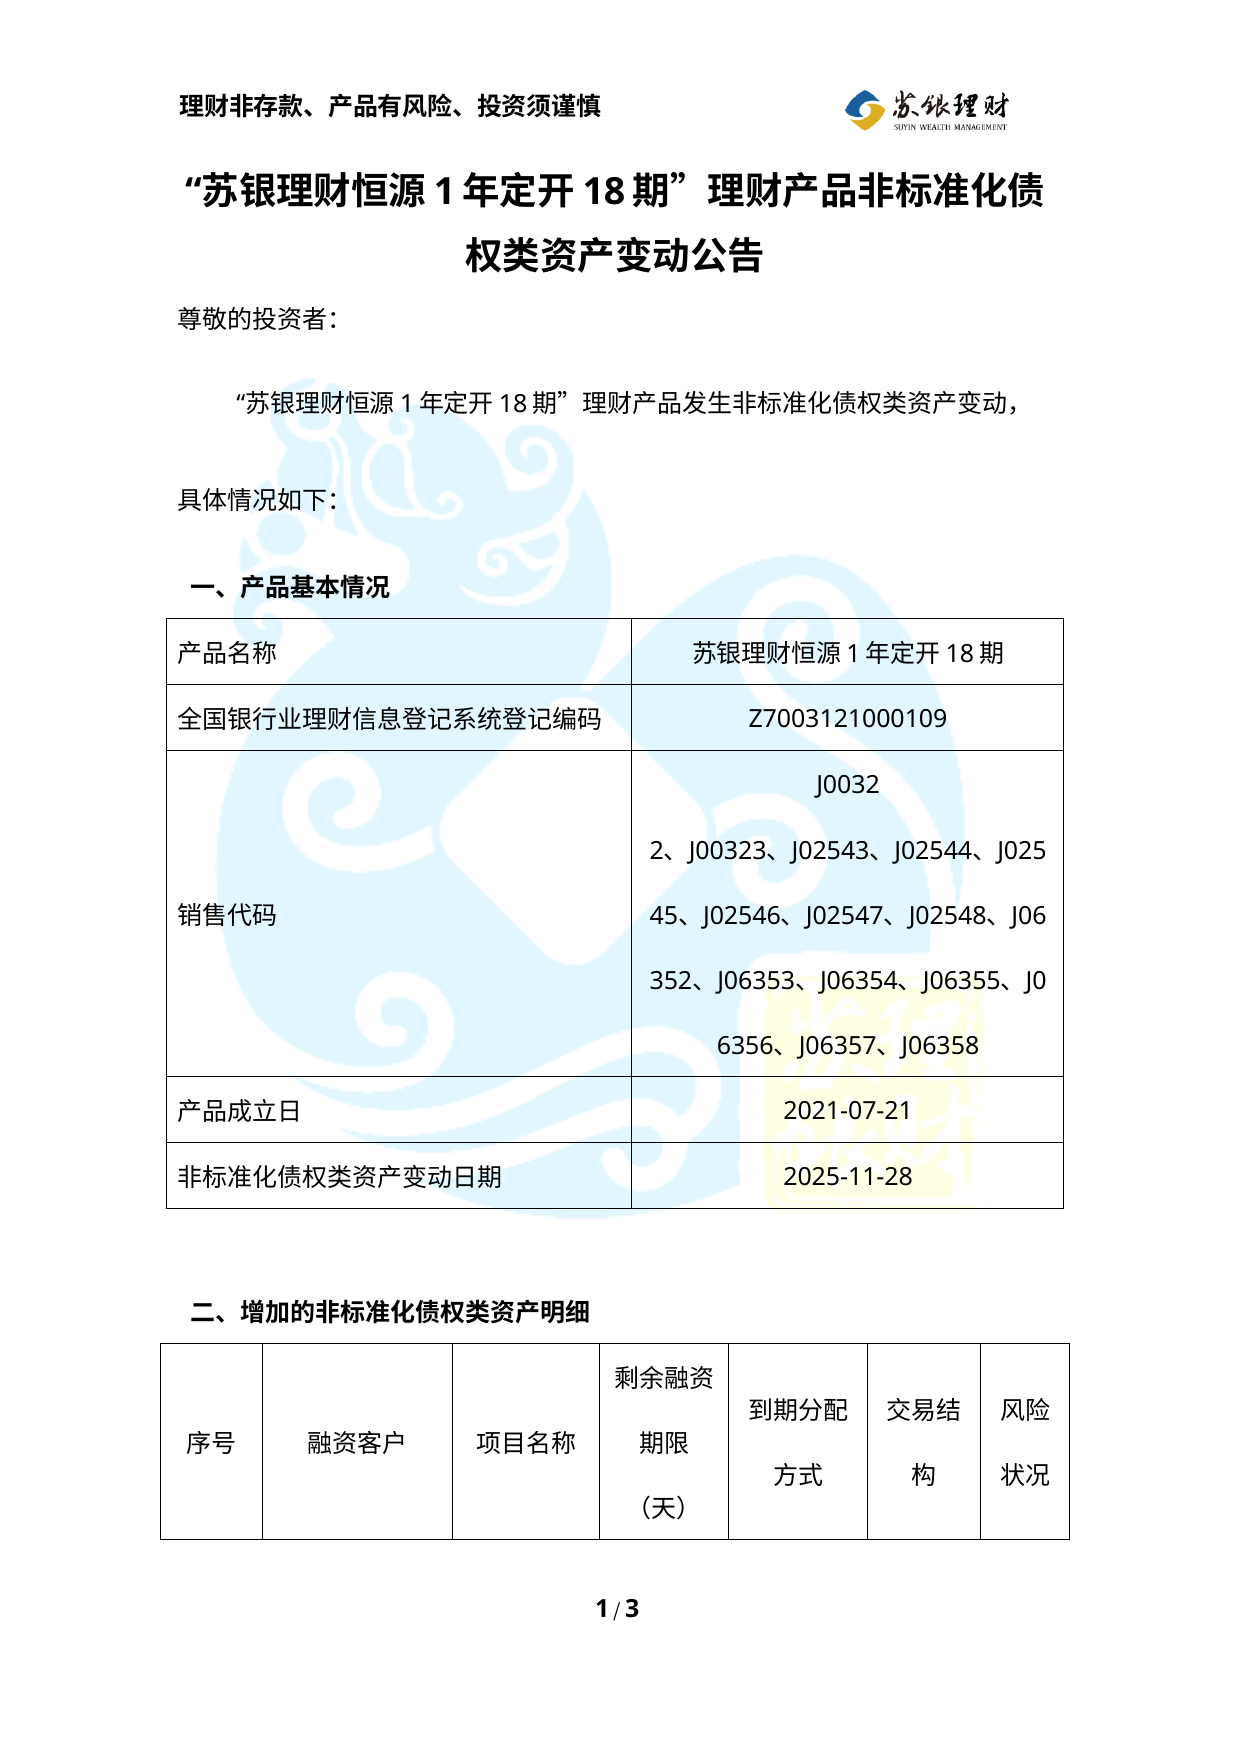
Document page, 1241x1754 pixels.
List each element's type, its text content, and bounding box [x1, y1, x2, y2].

table_header 序号 [161, 1344, 262, 1539]
subtitle 二、增加的非标准化债权类资产明细 [190, 1278, 1053, 1343]
table_cell 2025-11-28 [632, 1143, 1063, 1208]
text 尊敬的投资者： [177, 286, 1053, 351]
text “苏银理财恒源1年定开18期”理财产品非标准化债权类资产变动公告 [177, 156, 1053, 286]
table_header 产品名称 [167, 619, 631, 684]
subtitle 一、产品基本情况 [190, 553, 1053, 618]
table_cell Z7003121000109 [632, 685, 1063, 750]
table_header 苏银理财恒源1年定开18期 [632, 619, 1063, 684]
table_header 交易结构 [868, 1344, 980, 1539]
table_cell 产品成立日 [167, 1077, 631, 1142]
table_cell J00322、J00323、J02543、J02544、J02545、J02546、J02547、J02548、J06352、J06353、J06354、J06355、J06356、J06357、J06358 [632, 751, 1063, 1076]
table_header 剩余融资期限（天） [600, 1344, 728, 1539]
table_header 项目名称 [453, 1344, 599, 1539]
table_cell 全国银行业理财信息登记系统登记编码 [167, 685, 631, 750]
table_header 融资客户 [263, 1344, 452, 1539]
text “苏银理财恒源1年定开18期”理财产品发生非标准化债权类资产变动，具体情况如下： [177, 369, 1053, 531]
table_cell 销售代码 [167, 751, 631, 1076]
picture [820, 72, 1039, 143]
table_cell 2021-07-21 [632, 1077, 1063, 1142]
table_cell 非标准化债权类资产变动日期 [167, 1143, 631, 1208]
table_header 到期分配方式 [729, 1344, 867, 1539]
table_header 风险状况 [981, 1344, 1069, 1539]
